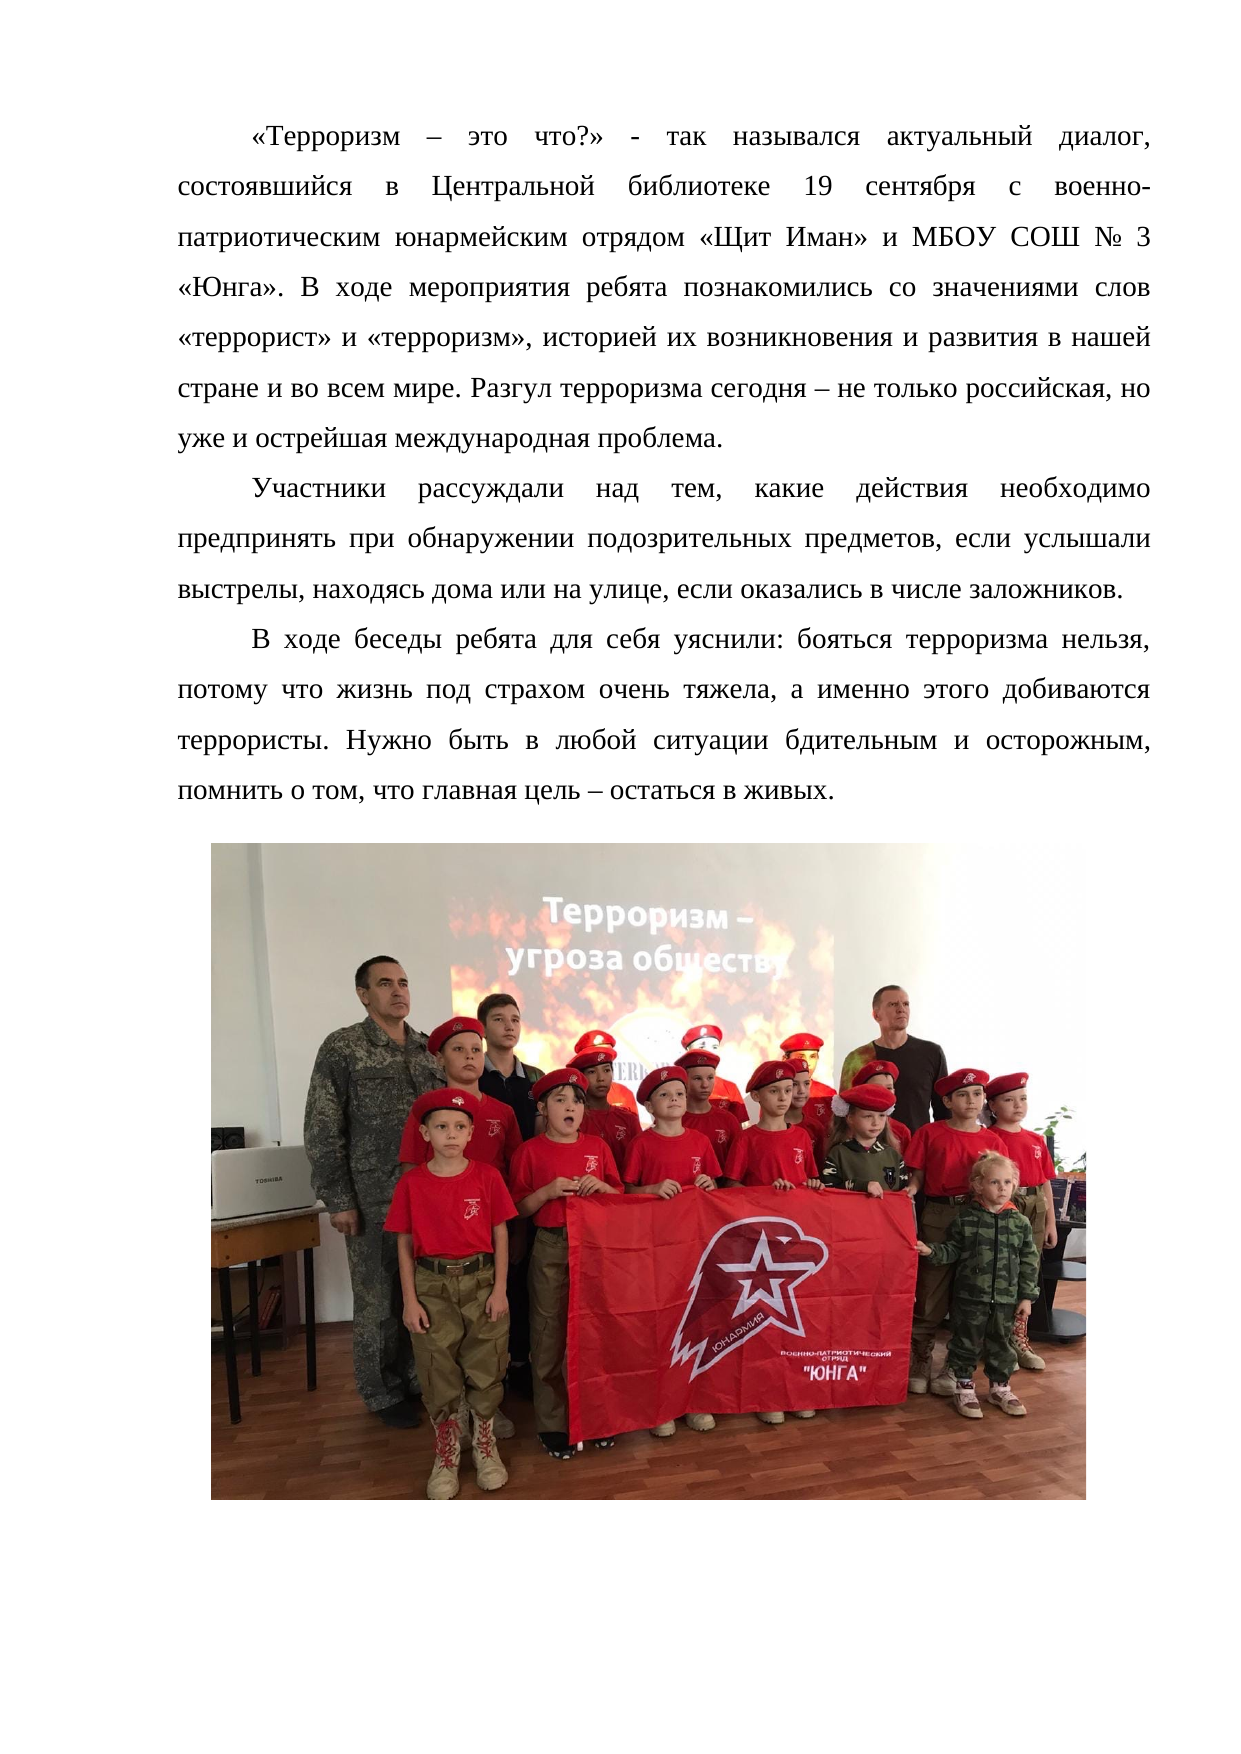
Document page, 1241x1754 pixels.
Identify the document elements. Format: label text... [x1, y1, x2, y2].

text «Терроризм – это что?» - так назывался актуальный диалог, состоявшийся в Центральной библиотеке 19 сентября с военно-патриотическим юнармейским отрядом «Щит Иман» и МБОУ СОШ № 3 «Юнга». В ходе мероприятия ребята познакомились со значениями слов «террорист» и «терроризм», историей их возникновения и развития в нашей стране и во всем мире. Разгул терроризма сегодня – не только российская, но уже и острейшая международная проблема. [177, 118, 1152, 453]
text В ходе беседы ребята для себя уяснили: бояться терроризма нельзя, потому что жизнь под страхом очень тяжела, а именно этого добиваются террористы. Нужно быть в любой ситуации бдительным и осторожным, помнить о том, что главная цель – остаться в живых. [177, 621, 1152, 806]
picture [211, 843, 1087, 1500]
text Участники рассуждали над тем, какие действия необходимо предпринять при обнаружении подозрительных предметов, если услышали выстрелы, находясь дома или на улице, если оказались в числе заложников. [177, 470, 1152, 604]
